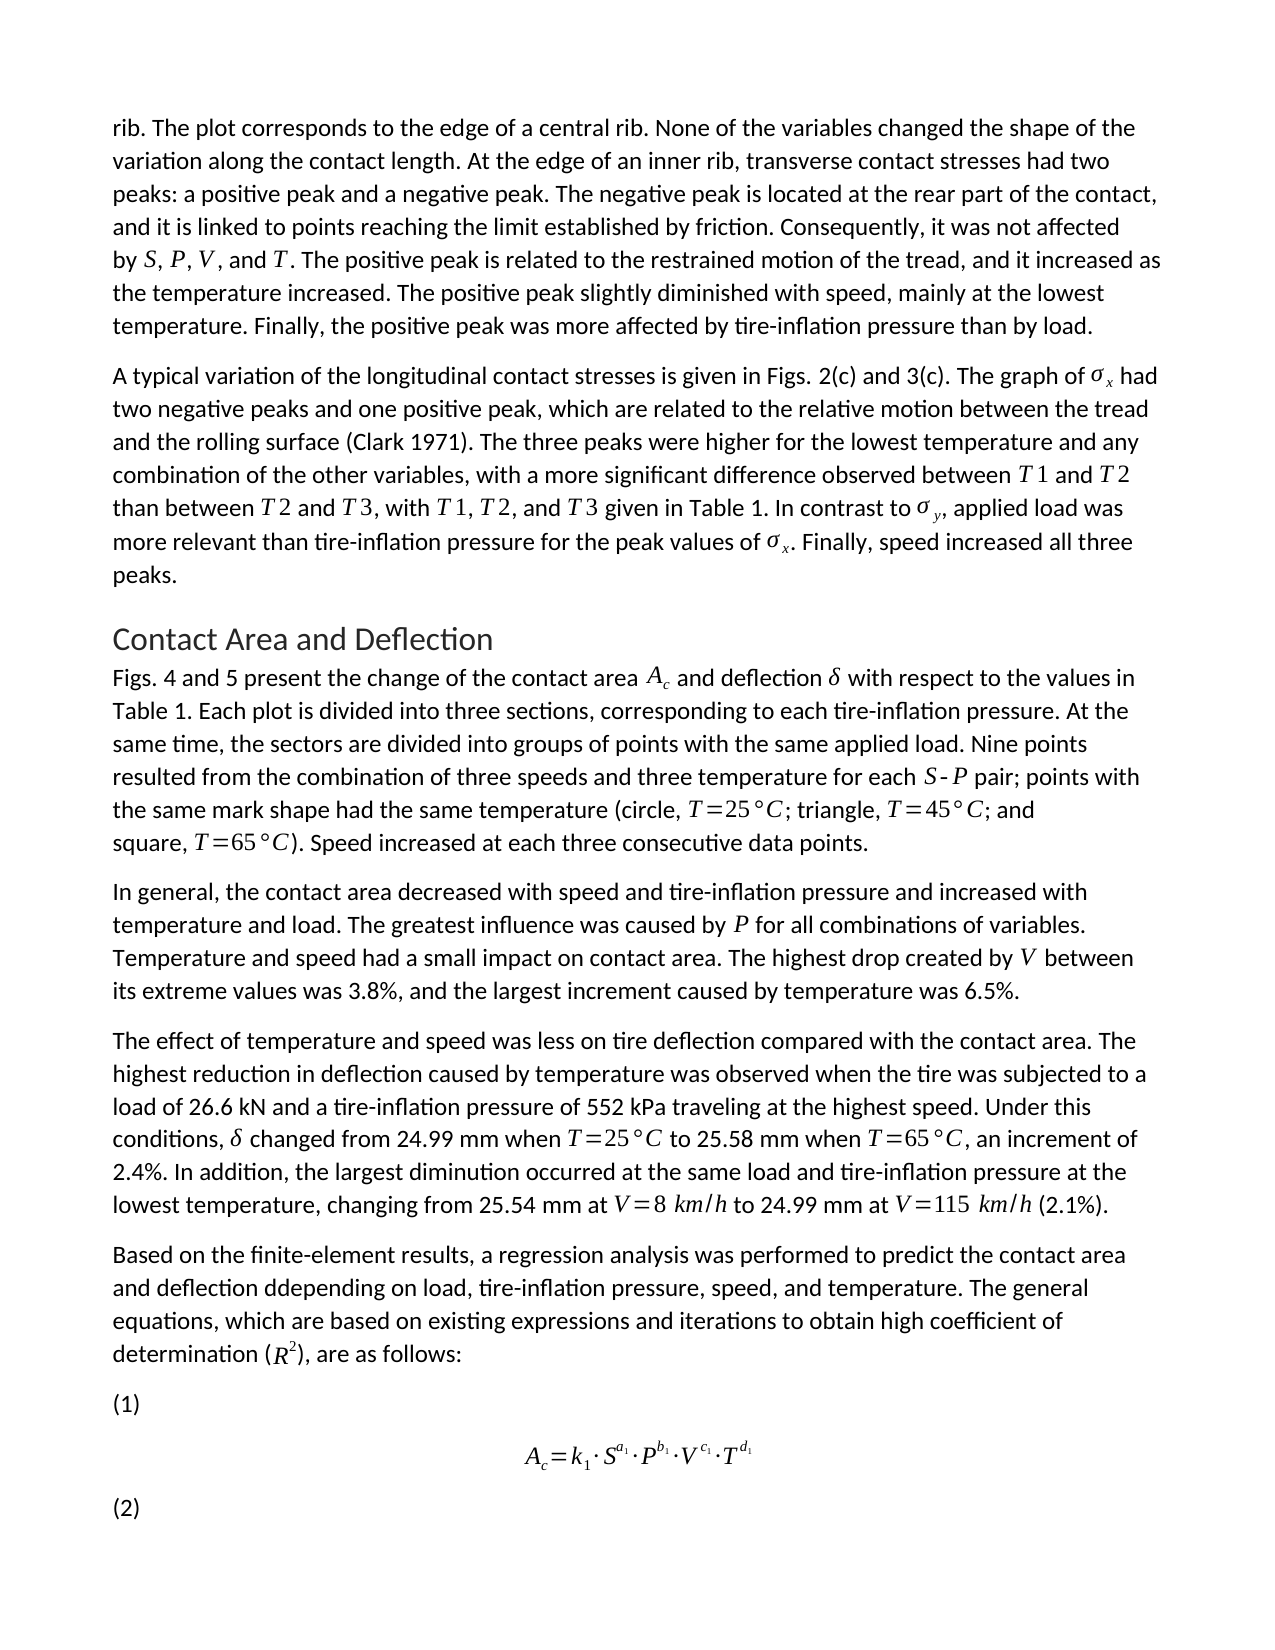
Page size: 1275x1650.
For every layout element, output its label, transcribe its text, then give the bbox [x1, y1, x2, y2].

subtitle Contact Area and Deflection [112, 617, 1162, 658]
text In general, the contact area decreased with speed and tire-inflation pressure and increased with temperature and load. The greatest influence was caused by for all combinations of variables. Temperature and speed had a small impact on contact area. The highest drop created by between its extreme values was 3.8%, and the largest increment caused by temperature was 6.5%. [112, 876, 1162, 1006]
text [112, 112, 1162, 341]
text A typical variation of the longitudinal contact stresses is given in Figs. 2(c) and 3(c). The graph of had two negative peaks and one positive peak, which are related to the relative motion between the tread and the rolling surface (Clark 1971). The three peaks were higher for the lowest temperature and any combination of the other variables, with a more significant difference observed between and than between and , with , , and given in Table 1. In contrast to , applied load was more relevant than tire-inflation pressure for the peak values of . Finally, speed increased all three peaks. [112, 359, 1162, 590]
text The effect of temperature and speed was less on tire deflection compared with the contact area. The highest reduction in deflection caused by temperature was observed when the tire was subjected to a load of 26.6 kN and a tire-inflation pressure of 552 kPa traveling at the highest speed. Under this conditions, changed from 24.99 mm when to 25.58 mm when , an increment of 2.4%. In addition, the largest diminution occurred at the same load and tire-inflation pressure at the lowest temperature, changing from 25.54 mm at to 24.99 mm at (2.1%). [112, 1025, 1162, 1220]
text (1) [112, 1388, 1162, 1418]
text (2) [112, 1492, 1162, 1522]
text Figs. 4 and 5 present the change of the contact area and deflection with respect to the values in Table 1. Each plot is divided into three sections, corresponding to each tire-inflation pressure. At the same time, the sectors are divided into groups of points with the same applied load. Nine points resulted from the combination of three speeds and three temperature for each pair; points with the same mark shape had the same temperature (circle, ; triangle, ; and square, ). Speed increased at each three consecutive data points. [112, 661, 1162, 857]
text Based on the finite-element results, a regression analysis was performed to predict the contact area and deflection ddepending on load, tire-inflation pressure, speed, and temperature. The general equations, which are based on existing expressions and iterations to obtain high coefficient of determination (), are as follows: [112, 1239, 1162, 1369]
